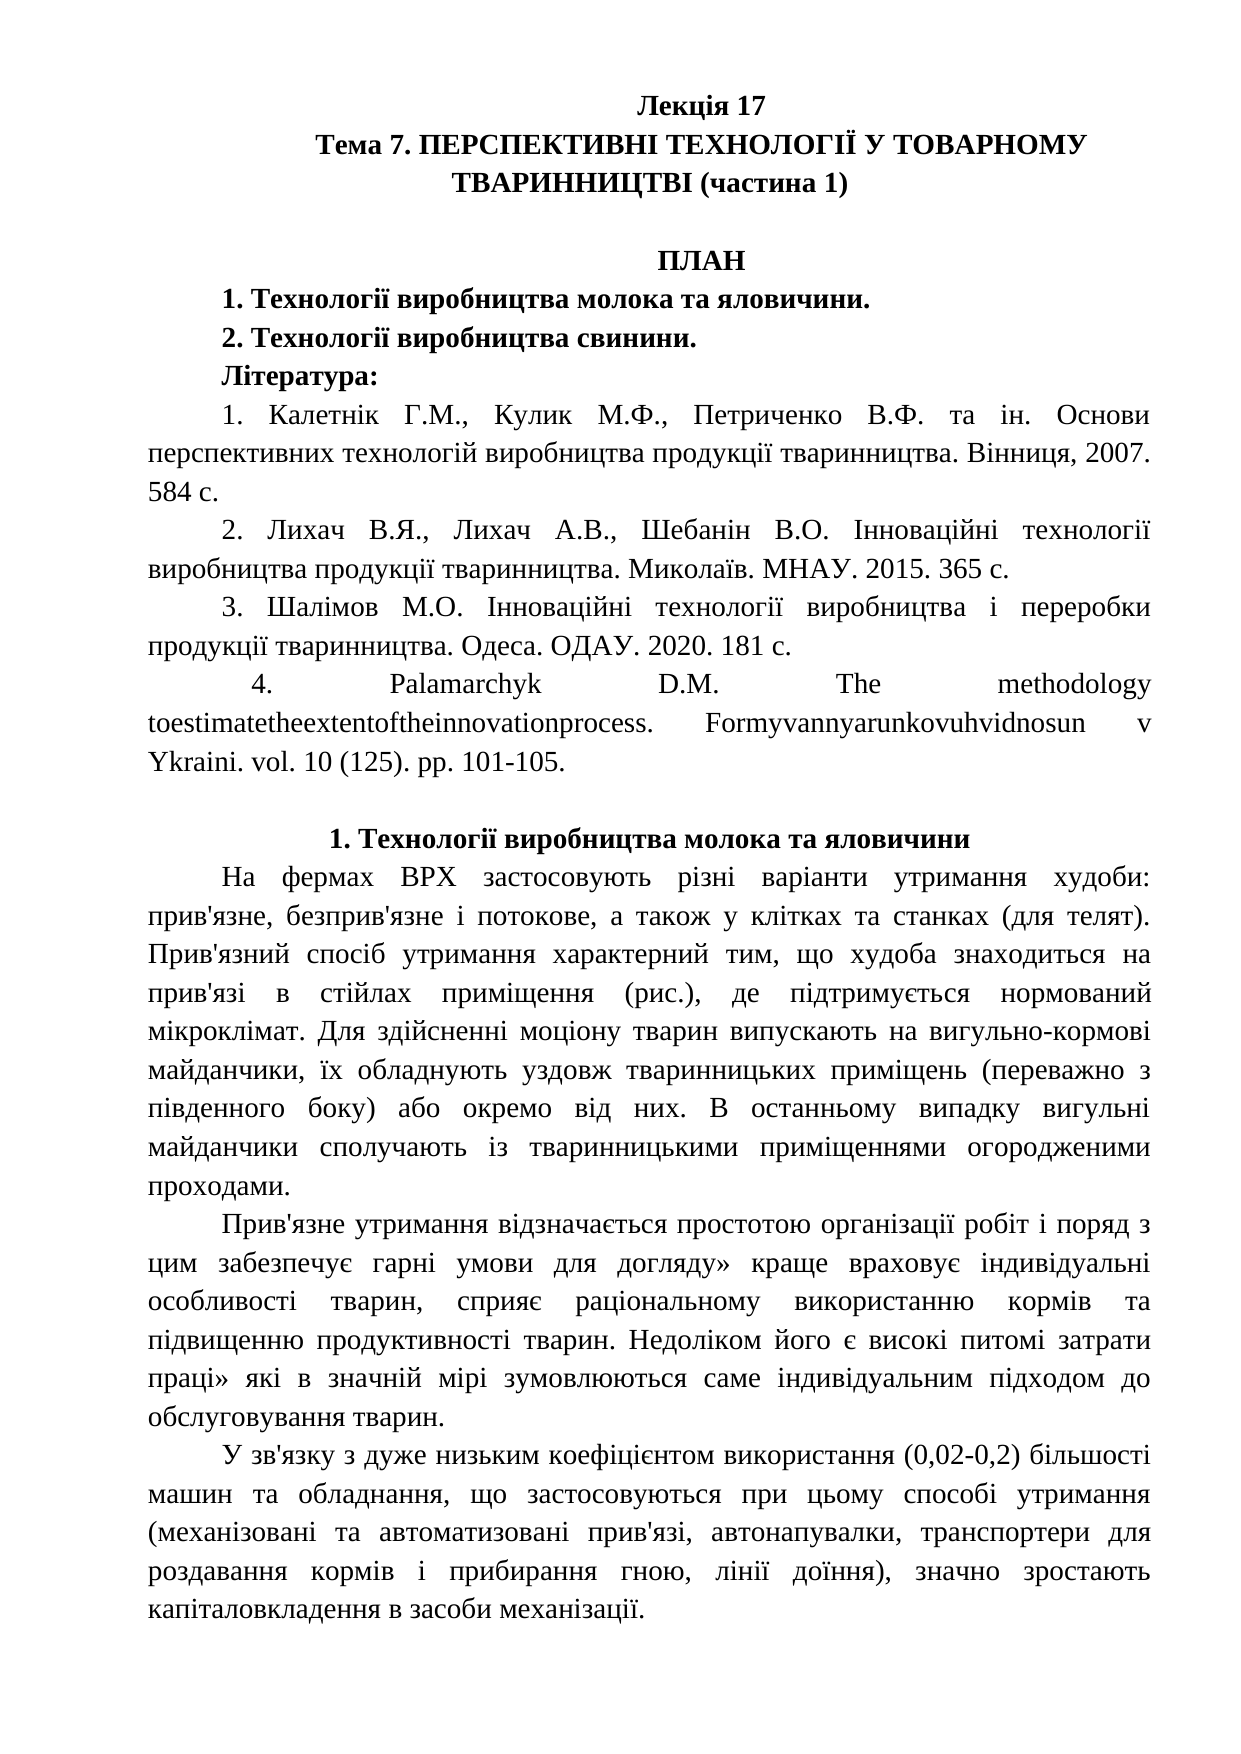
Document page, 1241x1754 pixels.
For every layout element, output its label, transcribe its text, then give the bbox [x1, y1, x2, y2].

text Прив'язне утримання відзначається простотою організації робіт і поряд з цим забезпечує гарні умови для догляду» краще враховує індивідуальні особливості тварин, сприяє раціональному використанню кормів та підвищенню продуктивності тварин. Недоліком його є високі питомі затрати праці» які в значній мірі зумовлюються саме індивідуальним підходом до обслуговування тварин. [148, 1206, 1152, 1432]
text Література: [148, 358, 1152, 392]
text 1. Калетнік Г.М., Кулик М.Ф., Петриченко В.Ф. та ін. Основи перспективних технологій виробництва продукції тваринництва. Вінниця, 2007. 584 с. [148, 397, 1152, 507]
text 2. Лихач В.Я., Лихач А.В., Шебанін В.О. Інноваційні технології виробництва продукції тваринництва. Миколаїв. МНАУ. 2015. 365 с. [148, 512, 1152, 584]
text Лекція 17 [148, 88, 1152, 122]
text На фермах ВРХ застосовують різні варіанти утримання худоби: прив'язне, безприв'язне і потокове, а також у клітках та станках (для телят). Прив'язний спосіб утримання характерний тим, що худоба знаходиться на прив'язі в стійлах приміщення (рис.), де підтримується нормований мікроклімат. Для здійсненні моціону тварин випускають на вигульно-кормові майданчики, їх обладнують уздовж тваринницьких приміщень (переважно з південного боку) або окремо від них. В останньому випадку вигульні майданчики сполучають із тваринницькими приміщеннями огородженими проходами. [148, 859, 1152, 1201]
text ПЛАН [148, 243, 1152, 276]
text 2. Технології виробництва свинини. [148, 320, 1152, 353]
text 1. Технології виробництва молока та яловичини [148, 821, 1152, 854]
text 1. Технології виробництва молока та яловичини. [148, 281, 1152, 315]
text У зв'язку з дуже низьким коефіцієнтом використання (0,02-0,2) більшості машин та обладнання, що застосовуються при цьому способі утримання (механізовані та автоматизовані прив'язі, автонапувалки, транспортери для роздавання кормів і прибирання гною, лінії доїння), значно зростають капіталовкладення в засоби механізації. [148, 1437, 1152, 1625]
text 4. Palamarchyk D.M. The methodology toestimatetheextentoftheinnovationprocess. Formyvannyarunkovuhvidnosun v Ykraini. vol. 10 (125). pp. 101-105. [148, 667, 1152, 777]
text 3. Шалімов М.О. Інноваційні технології виробництва і переробки продукції тваринництва. Одеса. ОДАУ. 2020. 181 с. [148, 589, 1152, 662]
text Тема 7. ПЕРСПЕКТИВНІ ТЕХНОЛОГІЇ У ТОВАРНОМУ ТВАРИННИЦТВІ (частина 1) [148, 127, 1152, 199]
